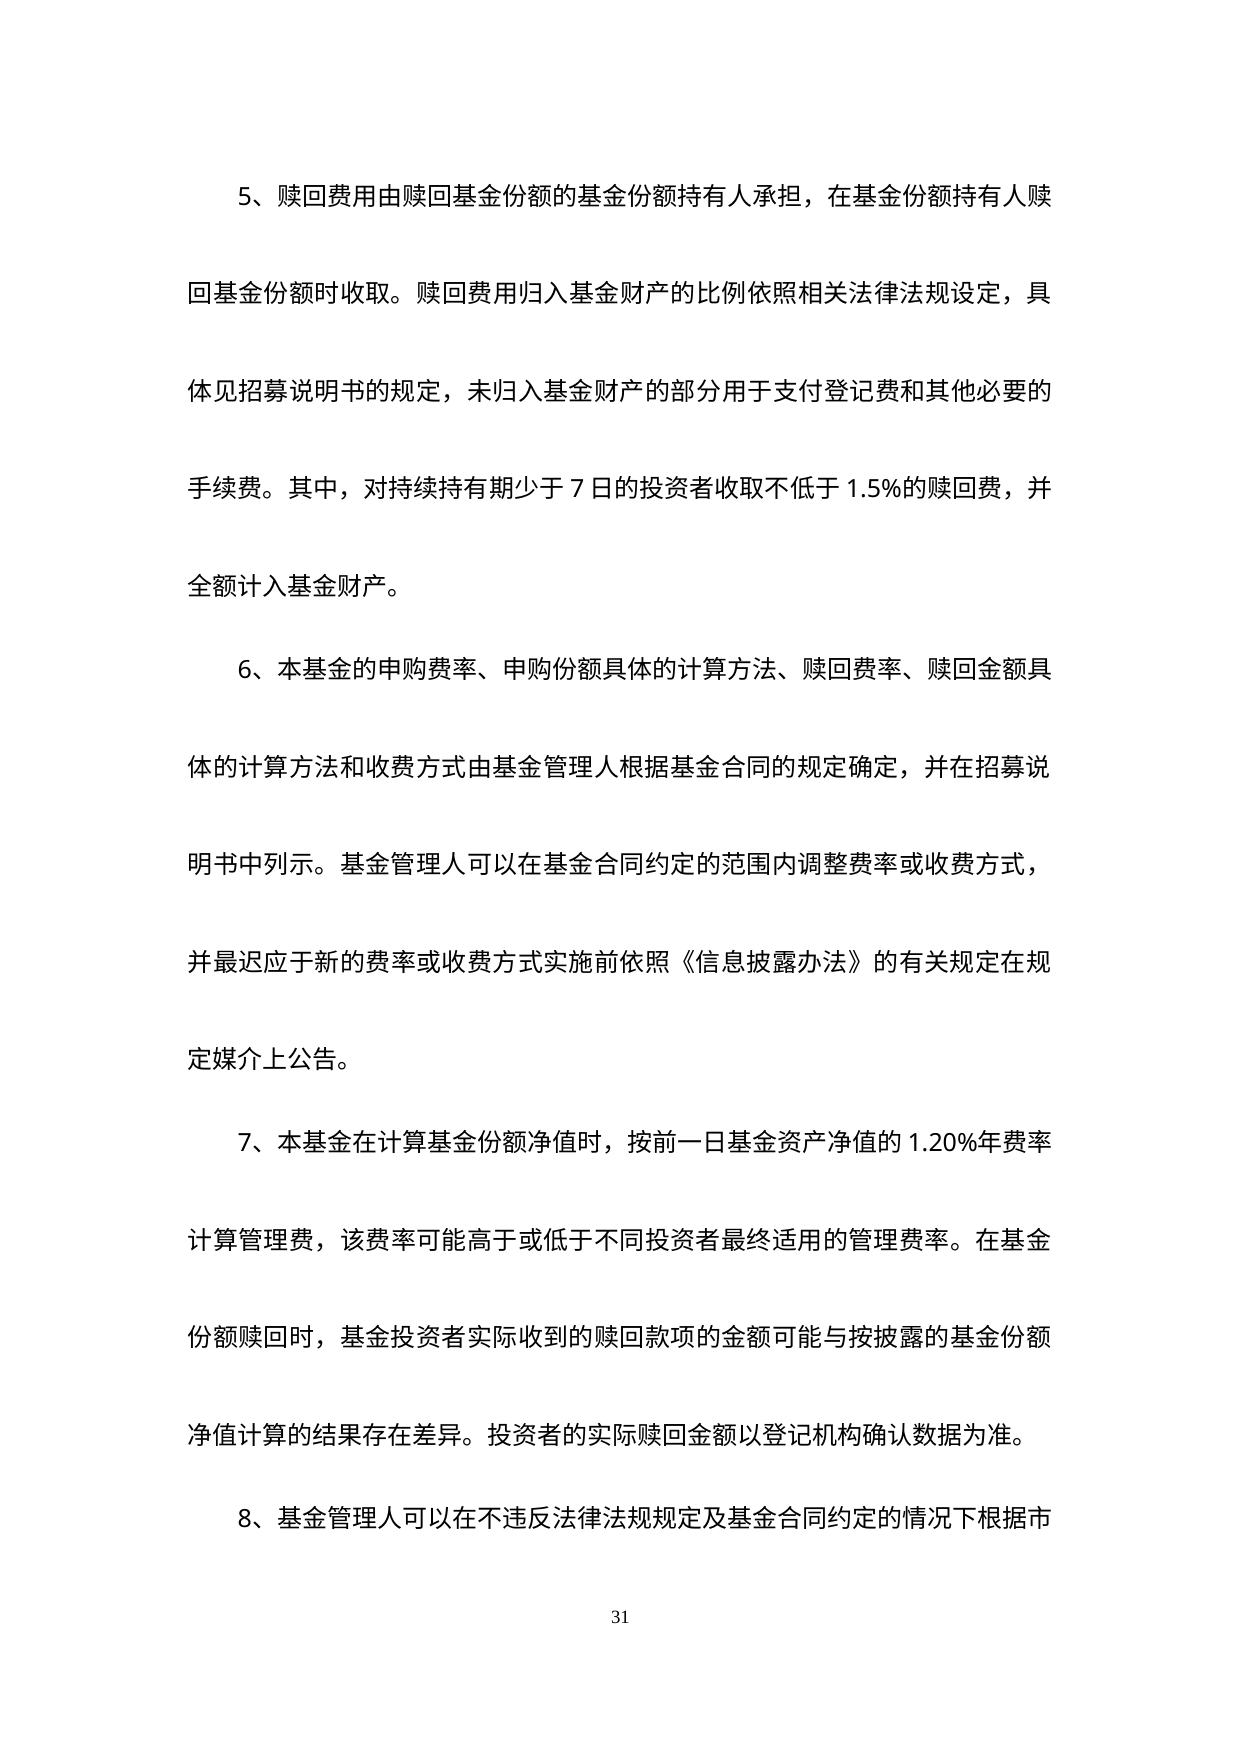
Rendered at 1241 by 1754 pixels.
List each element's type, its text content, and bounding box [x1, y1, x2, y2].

text 5、赎回费用由赎回基金份额的基金份额持有人承担，在基金份额持有人赎回基金份额时收取。赎回费用归入基金财产的比例依照相关法律法规设定，具体见招募说明书的规定，未归入基金财产的部分用于支付登记费和其他必要的手续费。其中，对持续持有期少于7日的投资者收取不低于1.5%的赎回费，并全额计入基金财产。 [187, 162, 1053, 617]
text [187, 1484, 1053, 1549]
text 6、本基金的申购费率、申购份额具体的计算方法、赎回费率、赎回金额具体的计算方法和收费方式由基金管理人根据基金合同的规定确定，并在招募说明书中列示。基金管理人可以在基金合同约定的范围内调整费率或收费方式，并最迟应于新的费率或收费方式实施前依照《信息披露办法》的有关规定在规定媒介上公告。 [187, 635, 1053, 1090]
text 7、本基金在计算基金份额净值时，按前一日基金资产净值的1.20%年费率计算管理费，该费率可能高于或低于不同投资者最终适用的管理费率。在基金份额赎回时，基金投资者实际收到的赎回款项的金额可能与按披露的基金份额净值计算的结果存在差异。投资者的实际赎回金额以登记机构确认数据为准。 [187, 1108, 1053, 1466]
